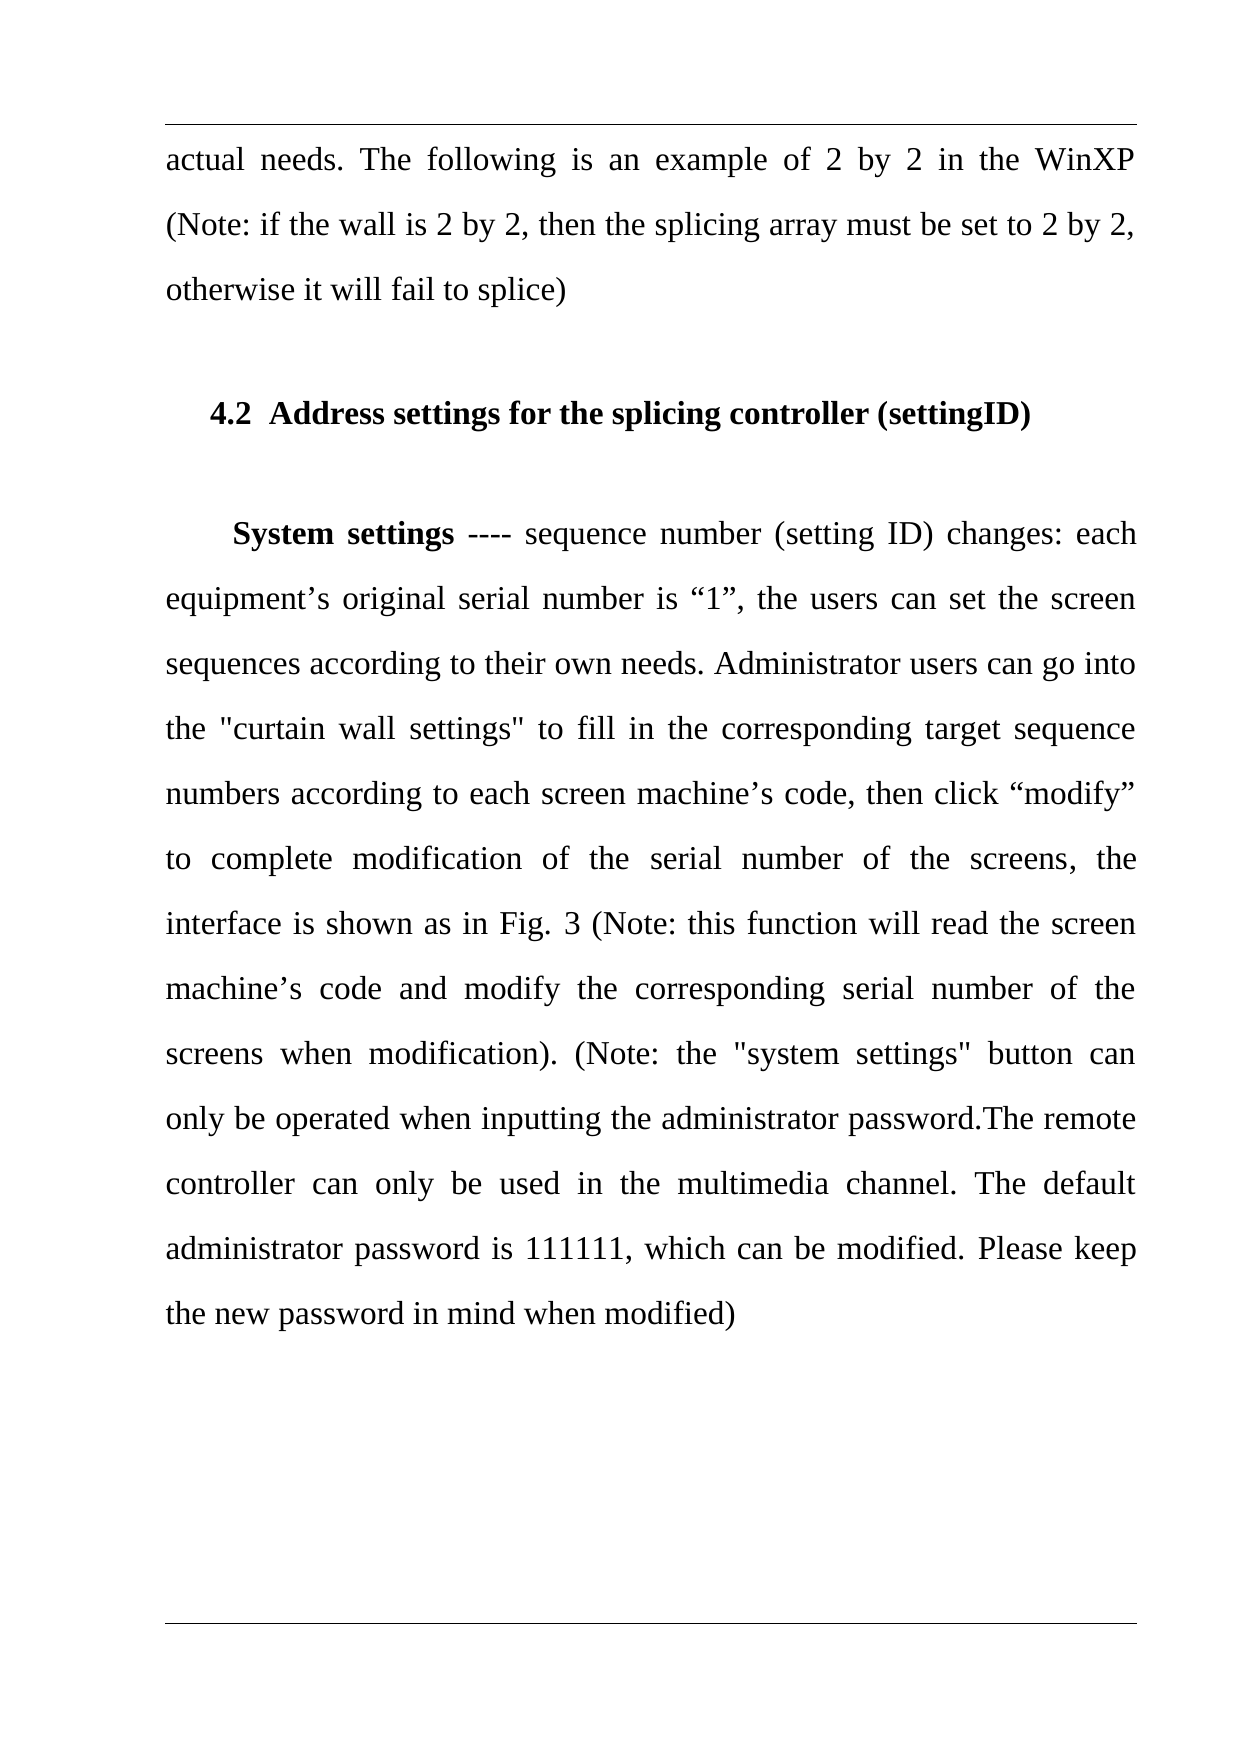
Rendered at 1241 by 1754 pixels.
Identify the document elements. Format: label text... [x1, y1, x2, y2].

text System settings ---- sequence number (setting ID) changes: each equipment’s original serial number is “1”, the users can set the screen sequences according to their own needs. Administrator users can go into the "curtain wall settings" to fill in the corresponding target sequence numbers according to each screen machine’s code, then click “modify” to complete modification of the serial number of the screens, the interface is shown as in Fig. 3 (Note: this function will read the screen machine’s code and modify the corresponding serial number of the screens when modification). (Note: the "system settings" button can only be operated when inputting the administrator password.The remote controller can only be used in the multimedia channel. The default administrator password is 111111, which can be modified. Please keep the new password in mind when modified) [165, 500, 1137, 1345]
subtitle Address settings for the splicing controller (settingID) [210, 380, 1137, 445]
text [166, 126, 1137, 321]
